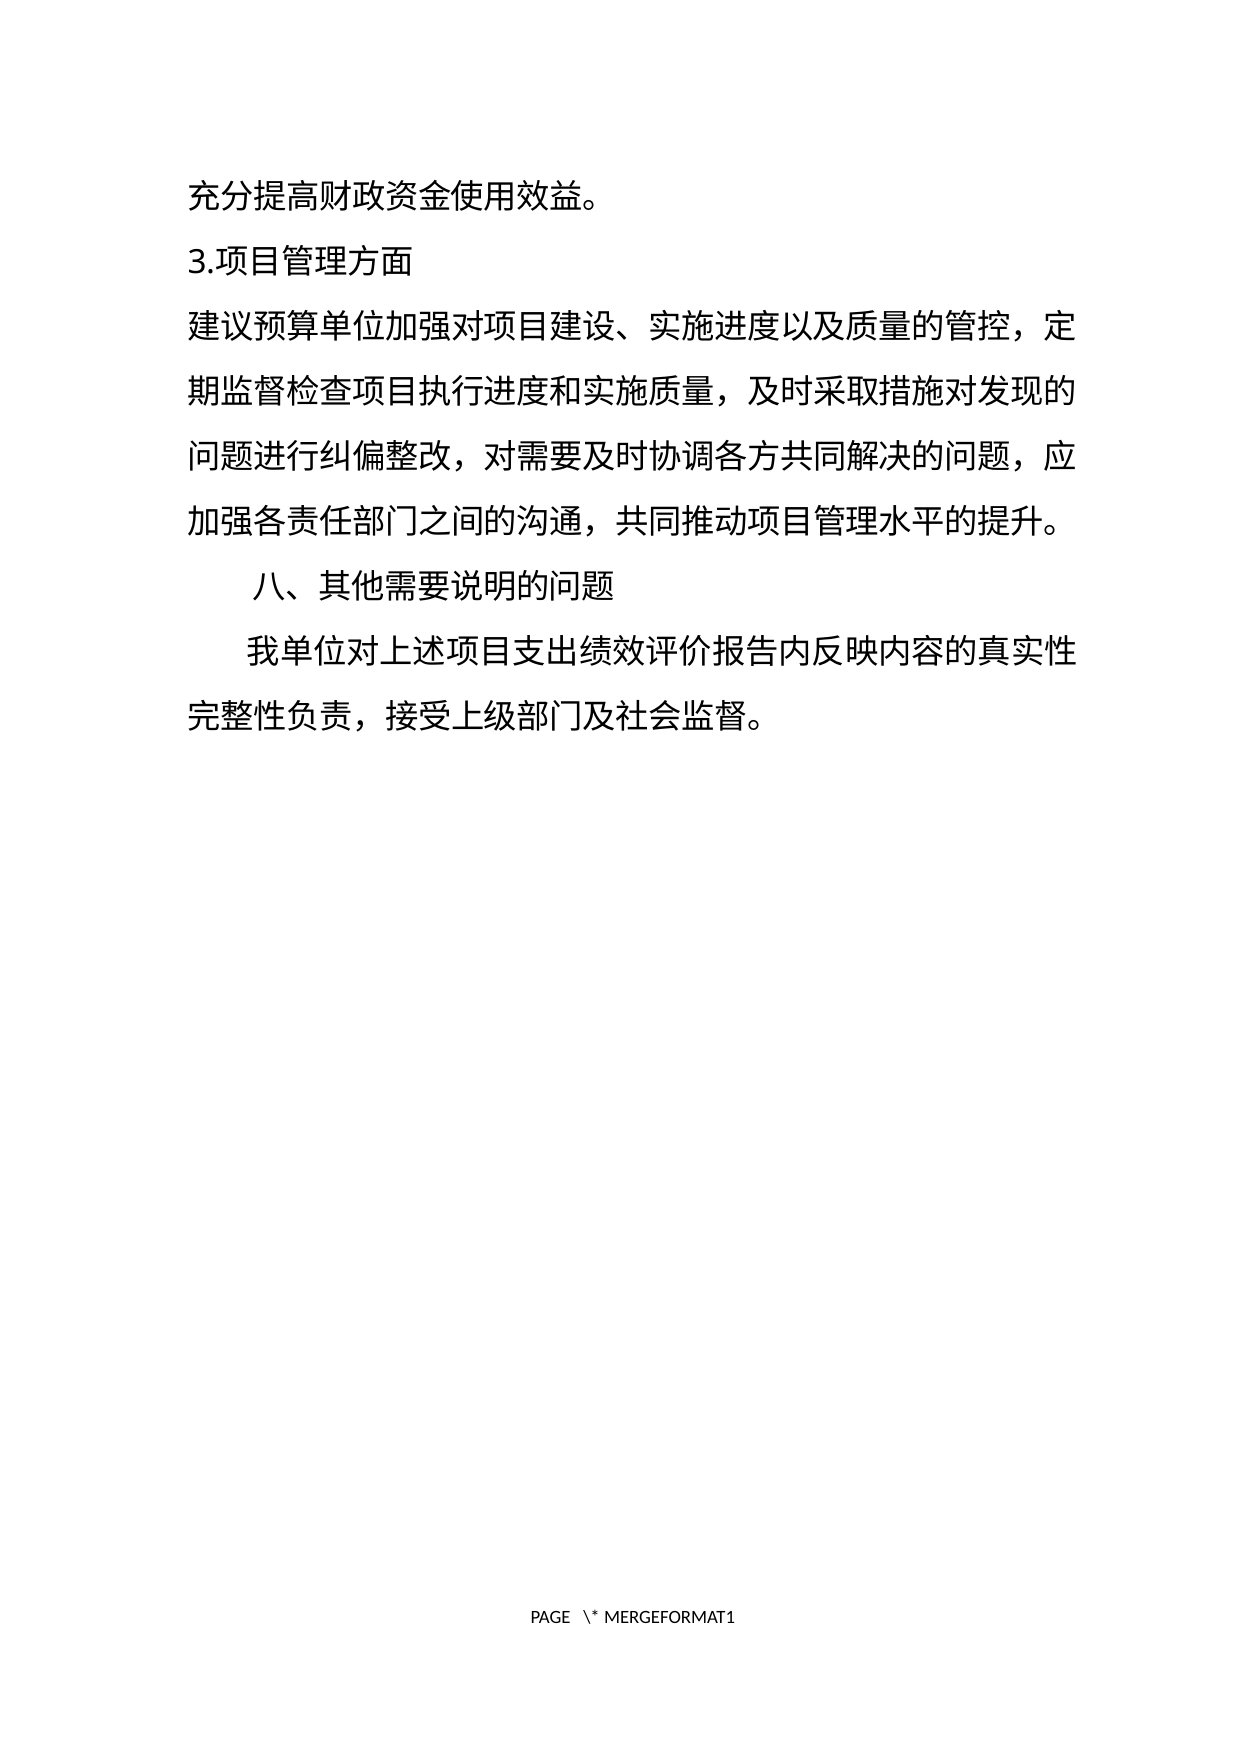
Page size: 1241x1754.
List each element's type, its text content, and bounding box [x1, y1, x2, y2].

text 八、其他需要说明的问题 [187, 552, 1078, 617]
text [187, 162, 1078, 552]
text 我单位对上述项目支出绩效评价报告内反映内容的真实性、完整性负责，接受上级部门及社会监督。 [187, 617, 1078, 747]
